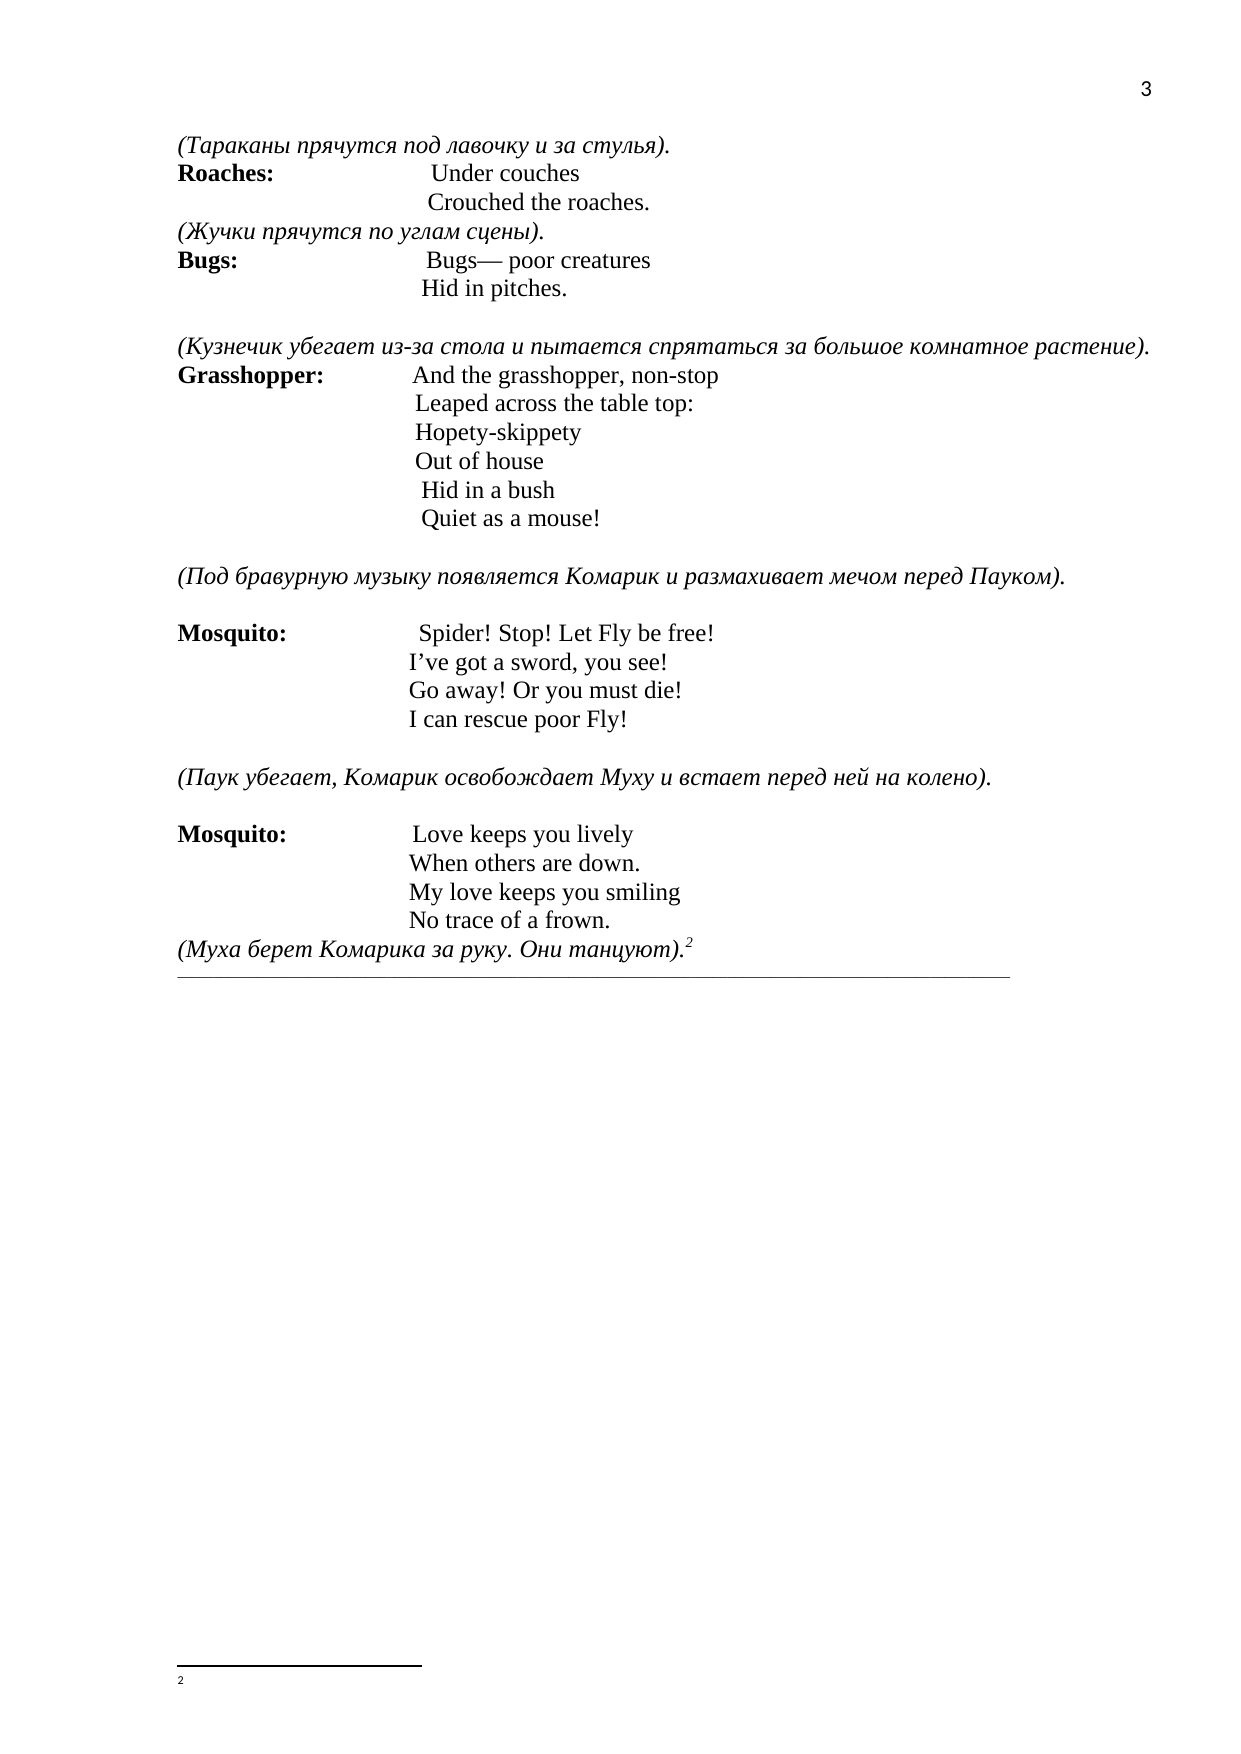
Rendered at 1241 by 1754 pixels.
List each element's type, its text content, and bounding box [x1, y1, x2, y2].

text (Паук убегает, Комарик освобождает Муху и встает перед ней на колено). [177, 762, 1152, 790]
text Hid in pitches. [177, 273, 1152, 302]
text Hid in a bush [177, 475, 1152, 503]
text Mosquito: Love keeps you lively [177, 819, 1152, 848]
text (Под бравурную музыку появляется Комарик и размахивает мечом перед Пауком). [177, 561, 1152, 590]
text (Муха берет Комарика за руку. Они танцуют).2 [177, 934, 1152, 963]
text My love keeps you smiling [177, 877, 1152, 905]
text Mosquito: Spider! Stop! Let Fly be free! [177, 618, 1152, 647]
text Bugs: Bugs— poor creatures [177, 245, 1152, 273]
text No trace of a frown. [177, 905, 1152, 934]
text (Тараканы прячутся под лавочку и за стулья). [177, 130, 1152, 158]
text Quiet as a mouse! [177, 503, 1152, 532]
text ___________________________________________________________________________________________________________________ [177, 963, 1152, 992]
text Go away! Or you must die! [177, 675, 1152, 704]
text I’ve got a sword, you see! [177, 647, 1152, 675]
text I can rescue poor Fly! [177, 704, 1152, 733]
text When others are down. [177, 848, 1152, 877]
text Leaped across the table top: [177, 388, 1152, 417]
text (Кузнечик убегает из-за стола и пытается спрятаться за большое комнатное растение). [177, 331, 1152, 360]
text Hopety-skippety [177, 417, 1152, 446]
text Grasshopper: And the grasshopper, non-stop [177, 360, 1152, 388]
text Roaches: Under couches [177, 158, 1152, 187]
text (Жучки прячутся по углам сцены). [177, 216, 1152, 245]
text Crouched the roaches. [177, 187, 1152, 216]
text Out of house [177, 446, 1152, 475]
